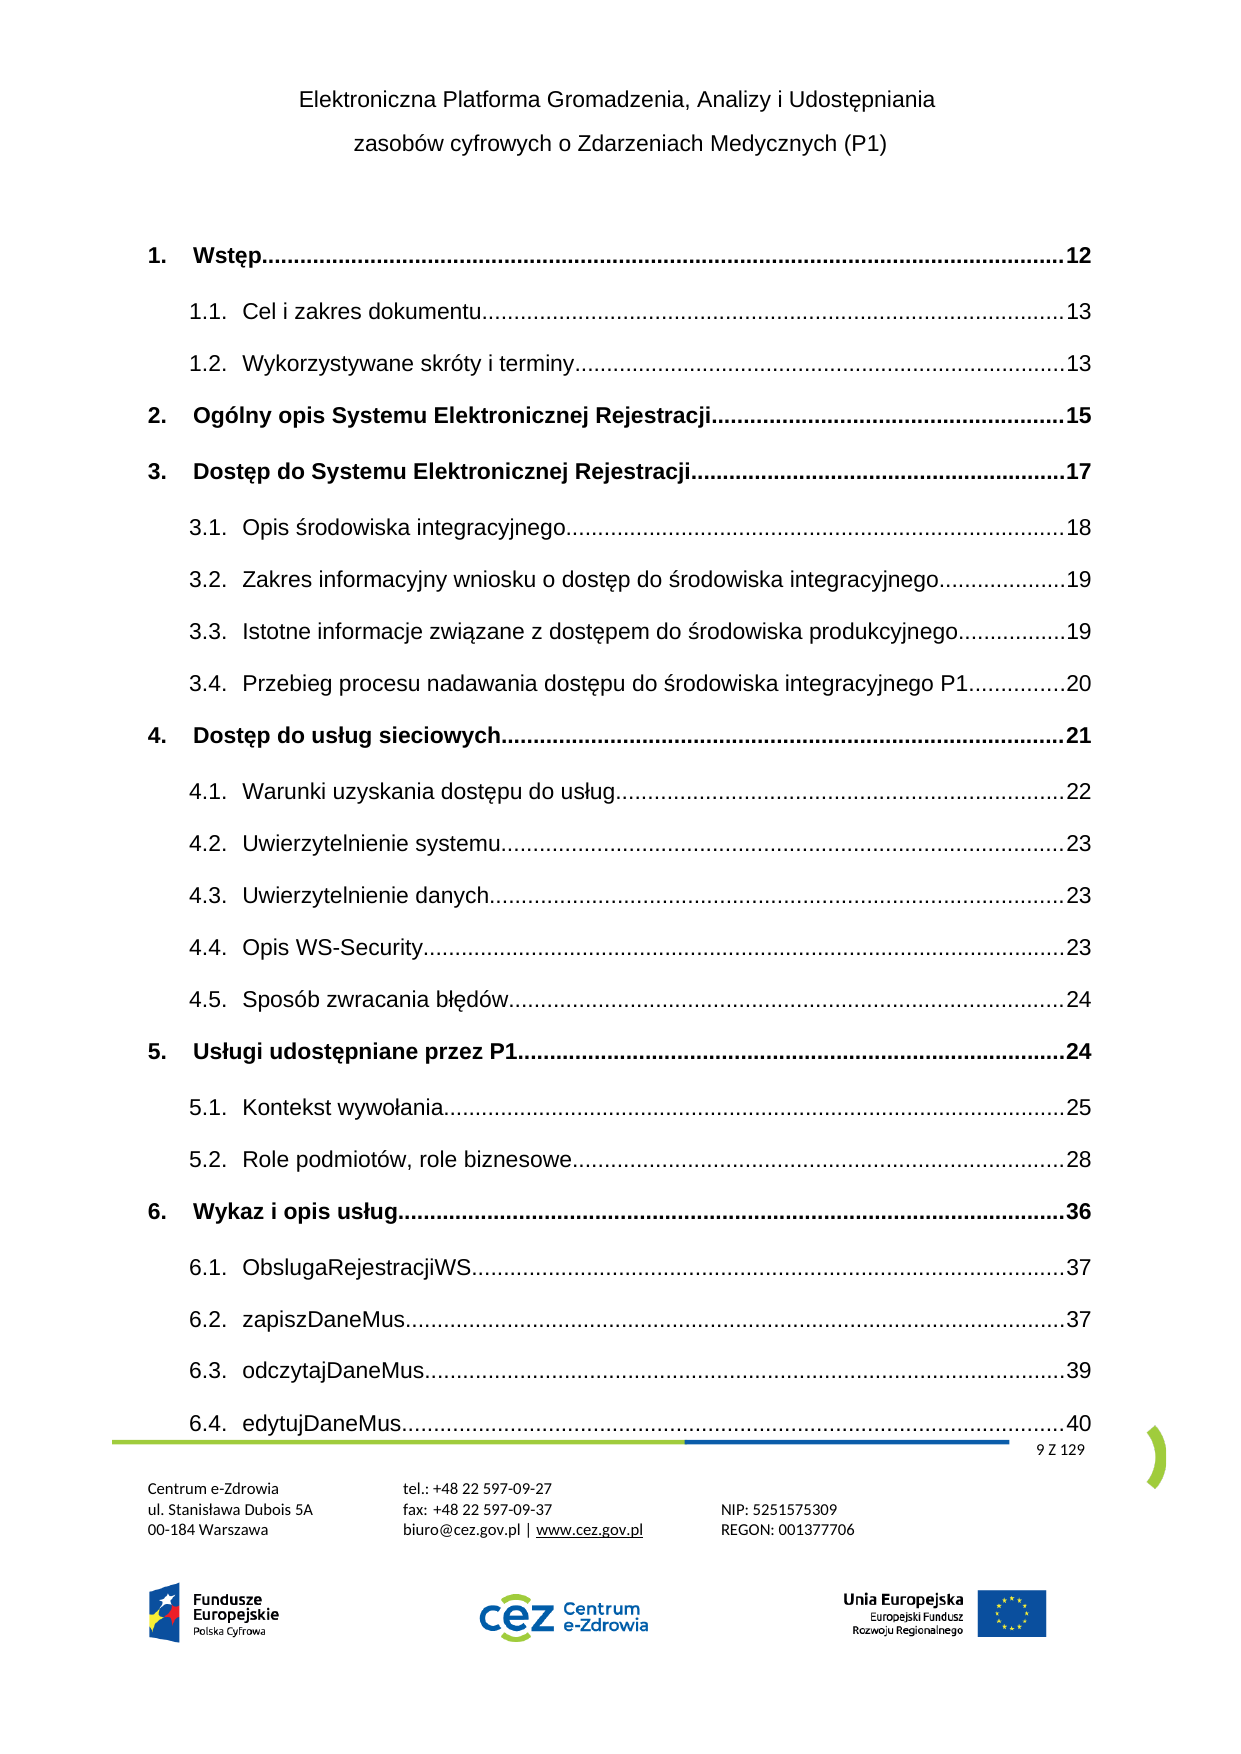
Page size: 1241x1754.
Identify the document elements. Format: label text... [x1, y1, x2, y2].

text 5.2.Role podmiotów, role biznesowe28 [189, 1146, 1093, 1172]
picture [142, 1580, 285, 1645]
text 4.3.Uwierzytelnienie danych23 [189, 882, 1093, 908]
text 5.1.Kontekst wywołania25 [189, 1094, 1093, 1120]
text 3.4.Przebieg procesu nadawania dostępu do środowiska integracyjnego P120 [189, 670, 1093, 696]
text 2.Ogólny opis Systemu Elektronicznej Rejestracji15 [148, 402, 1093, 428]
text 4.4.Opis WS-Security23 [189, 934, 1093, 960]
text 6.1.ObslugaRejestracjiWS37 [189, 1253, 1093, 1280]
text 6.Wykaz i opis usług36 [148, 1198, 1093, 1224]
text 5.Usługi udostępniane przez P124 [148, 1038, 1093, 1064]
text 6.4.edytujDaneMus40 [189, 1409, 1093, 1436]
text 4.5.Sposób zwracania błędów24 [189, 986, 1093, 1012]
text 6.2.zapiszDaneMus37 [189, 1306, 1093, 1332]
text 4.2.Uwierzytelnienie systemu23 [189, 830, 1093, 856]
text 3.1.Opis środowiska integracyjnego18 [189, 514, 1093, 540]
text 1.Wstęp12 [148, 242, 1093, 268]
text 3.2.Zakres informacyjny wniosku o dostęp do środowiska integracyjnego19 [189, 566, 1093, 592]
text 3.3.Istotne informacje związane z dostępem do środowiska produkcyjnego19 [189, 618, 1093, 644]
text 1.1.Cel i zakres dokumentu13 [189, 298, 1093, 324]
text 6.3.odczytajDaneMus39 [189, 1357, 1093, 1384]
text 4.Dostęp do usług sieciowych21 [148, 722, 1093, 748]
picture [477, 1594, 649, 1642]
text 3.Dostęp do Systemu Elektronicznej Rejestracji17 [148, 458, 1093, 484]
text 4.1.Warunki uzyskania dostępu do usług22 [189, 778, 1093, 804]
picture [1146, 1425, 1167, 1489]
text 1.2.Wykorzystywane skróty i terminy13 [189, 350, 1093, 376]
picture [835, 1588, 1055, 1638]
